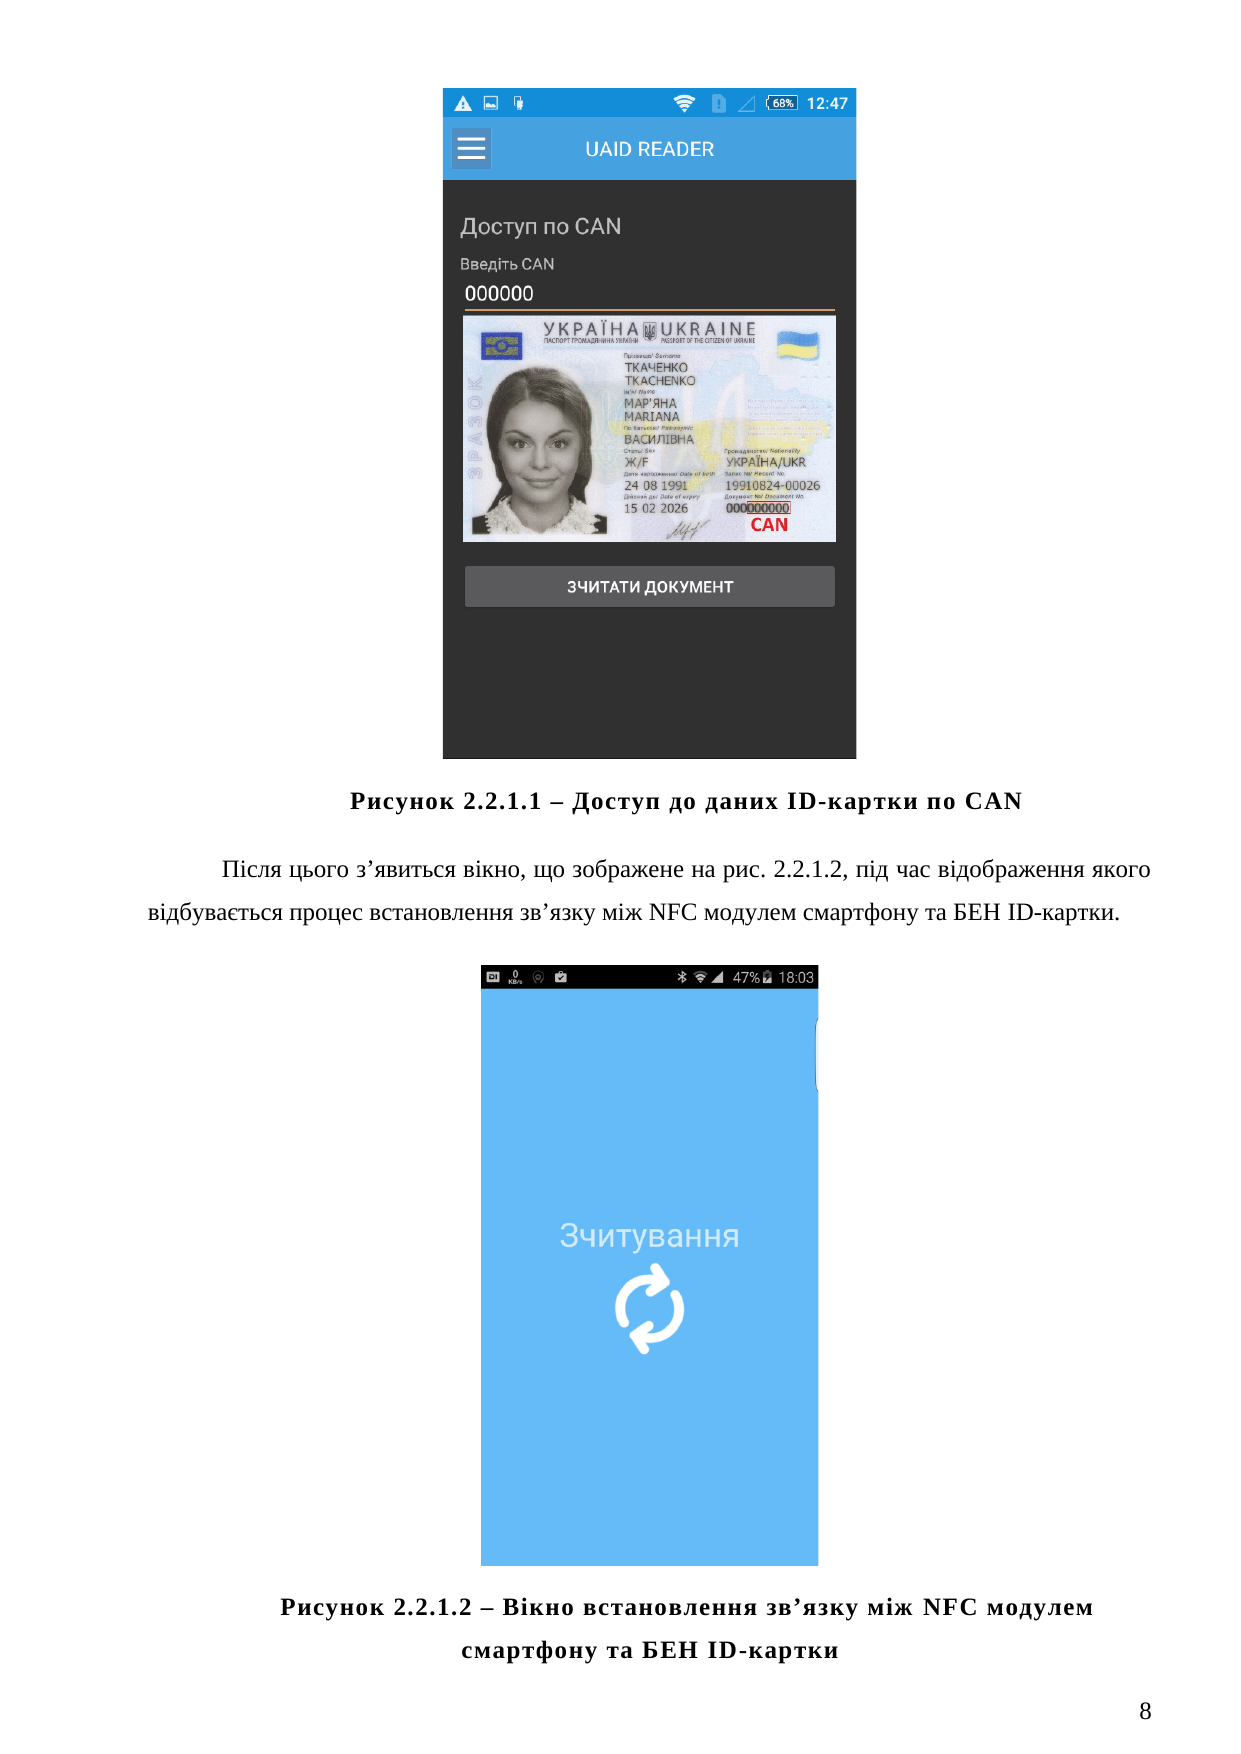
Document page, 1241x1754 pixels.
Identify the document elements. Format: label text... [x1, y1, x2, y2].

picture [442, 88, 857, 759]
list Після цього з’явиться вікно, що зображене на рис. 2.2.1.2, під час відображення якого відбувається процес встановлення зв’язку між NFC модулем смартфону та БЕН ID-картки. [148, 854, 1152, 926]
subtitle Рисунок 2.2.1.2 – Вікно встановлення зв’язку між NFC модулем смартфону та БЕН ID-картки [148, 1592, 1152, 1664]
subtitle Рисунок 2.2.1.1 – Доступ до даних ID-картки по CAN [148, 786, 1152, 814]
picture [481, 965, 819, 1566]
